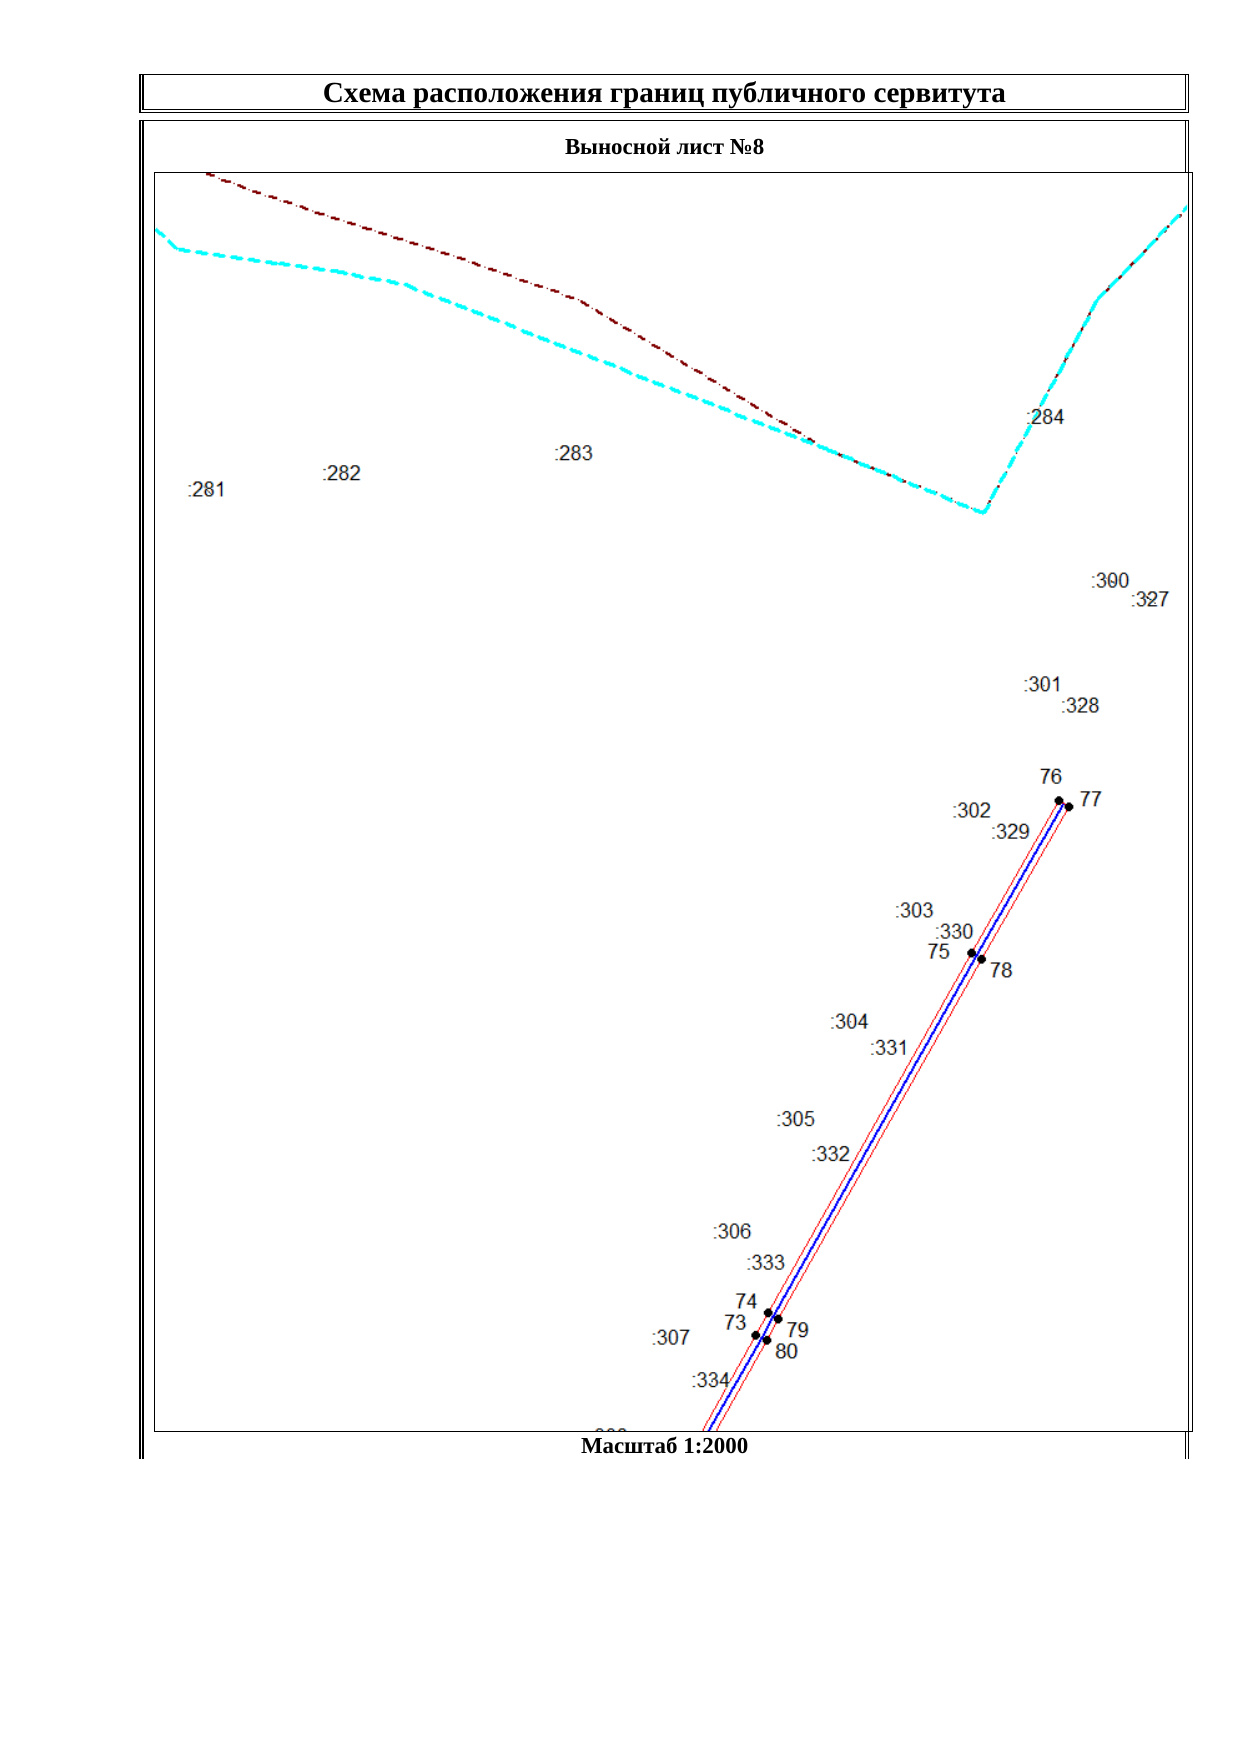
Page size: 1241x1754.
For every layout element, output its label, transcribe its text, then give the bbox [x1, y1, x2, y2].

table_cell [144, 160, 1185, 1432]
table_cell Масштаб 1:2000 [144, 1432, 1185, 1458]
table_header Выносной лист №8 [144, 121, 1185, 159]
picture [155, 173, 1188, 1431]
